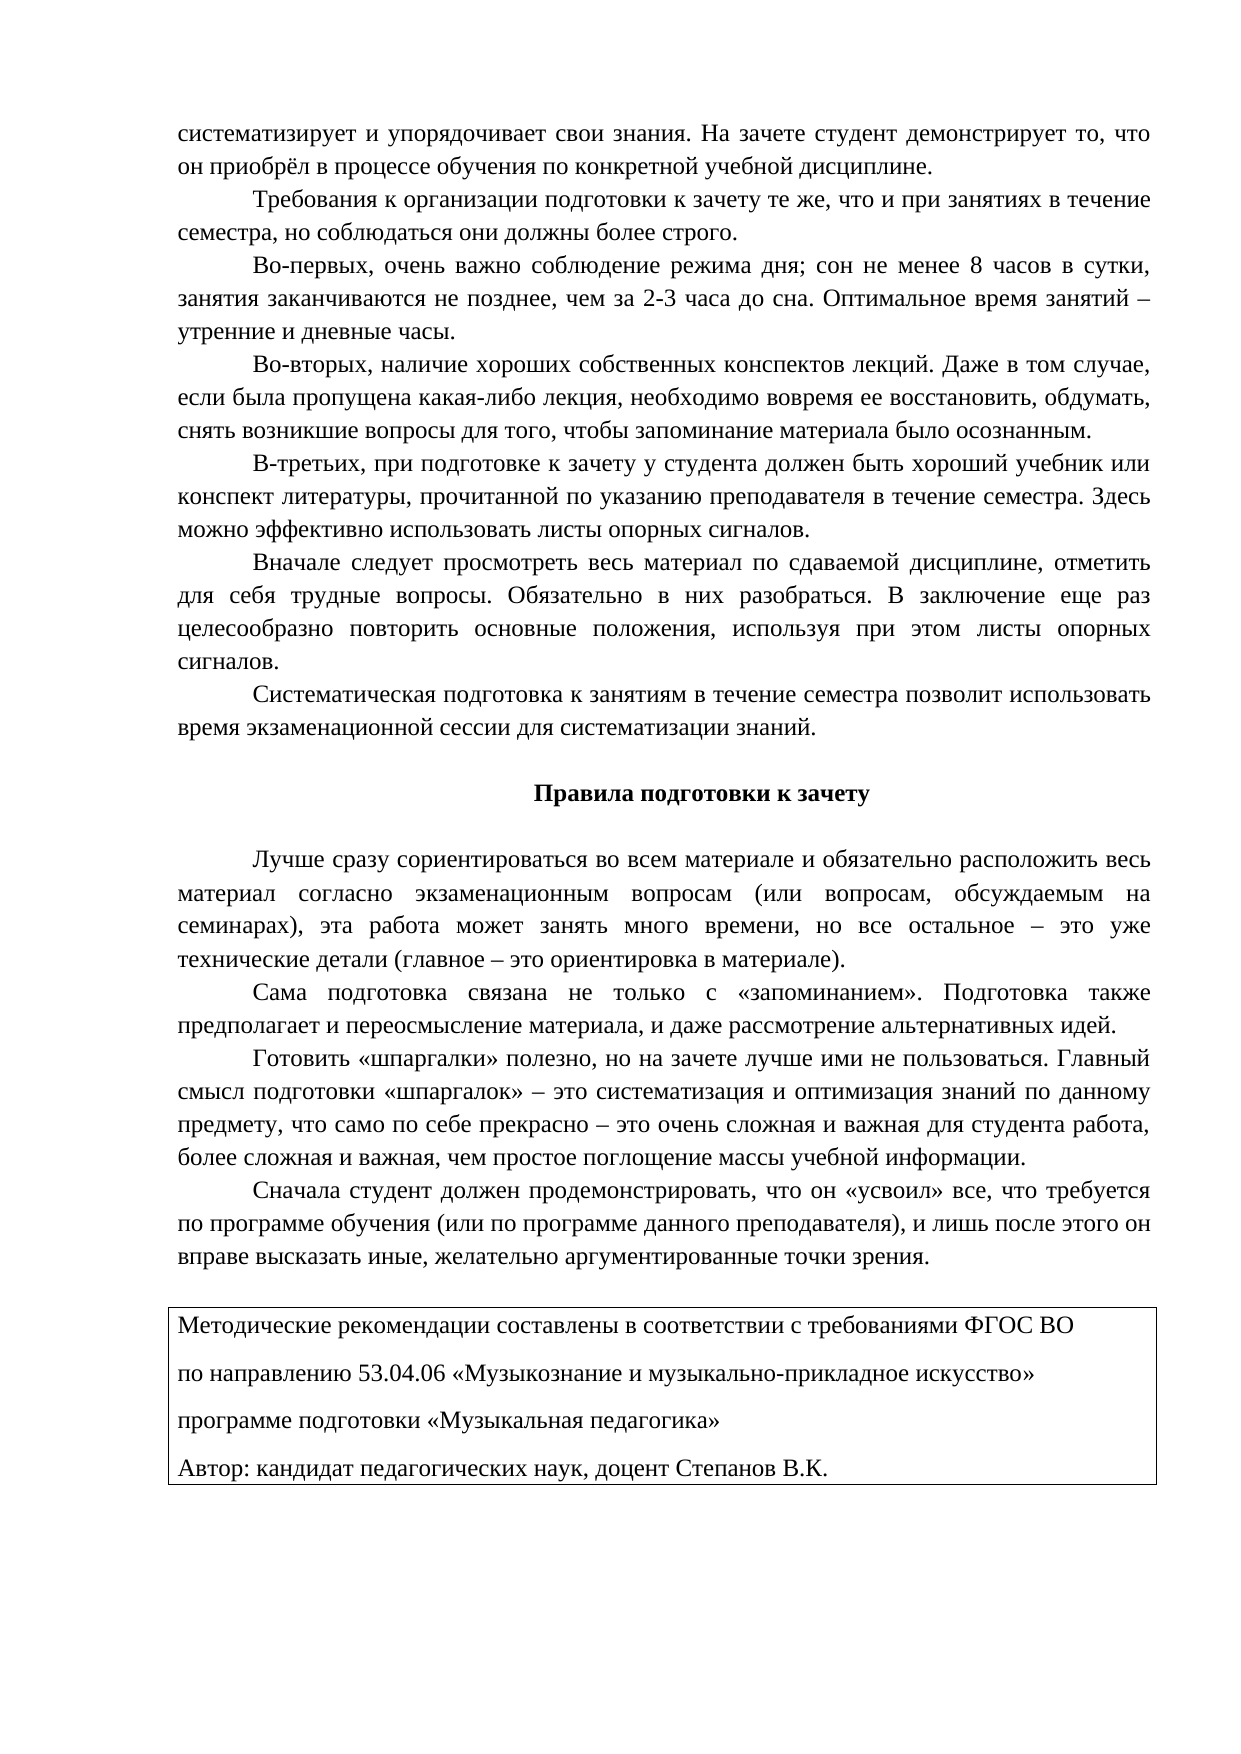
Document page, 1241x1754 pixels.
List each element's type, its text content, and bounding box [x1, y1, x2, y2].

text Во-первых, очень важно соблюдение режима дня; сон не менее 8 часов в сутки, занятия заканчиваются не позднее, чем за 2-3 часа до сна. Оптимальное время занятий – утренние и дневные часы. [177, 250, 1152, 345]
text Систематическая подготовка к занятиям в течение семестра позволит использовать время экзаменационной сессии для систематизации знаний. [177, 679, 1152, 741]
text Методические рекомендации составлены в соответствии с требованиями ФГОС ВО [169, 1308, 1156, 1339]
text Вначале следует просмотреть весь материал по сдаваемой дисциплине, отметить для себя трудные вопросы. Обязательно в них разобраться. В заключение еще раз целесообразно повторить основные положения, используя при этом листы опорных сигналов. [177, 547, 1152, 675]
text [177, 118, 1152, 180]
text Автор: кандидат педагогических наук, доцент Степанов В.К. [169, 1450, 1156, 1484]
text В-третьих, при подготовке к зачету у студента должен быть хороший учебник или конспект литературы, прочитанной по указанию преподавателя в течение семестра. Здесь можно эффективно использовать листы опорных сигналов. [177, 448, 1152, 543]
text Требования к организации подготовки к зачету те же, что и при занятиях в течение семестра, но соблюдаться они должны более строго. [177, 184, 1152, 246]
text по направлению 53.04.06 «Музыкознание и музыкально-прикладное искусство» [169, 1354, 1156, 1386]
text Лучше сразу сориентироваться во всем материале и обязательно расположить весь материал согласно экзаменационным вопросам (или вопросам, обсуждаемым на семинарах), эта работа может занять много времени, но все остальное – это уже технические детали (главное – это ориентировка в материале). [177, 844, 1152, 972]
text Сначала студент должен продемонстрировать, что он «усвоил» все, что требуется по программе обучения (или по программе данного преподавателя), и лишь после этого он вправе высказать иные, желательно аргументированные точки зрения. [177, 1175, 1152, 1269]
text программе подготовки «Музыкальная педагогика» [169, 1402, 1156, 1434]
text Готовить «шпаргалки» полезно, но на зачете лучше ими не пользоваться. Главный смысл подготовки «шпаргалок» – это систематизация и оптимизация знаний по данному предмету, что само по себе прекрасно – это очень сложная и важная для студента работа, более сложная и важная, чем простое поглощение массы учебной информации. [177, 1043, 1152, 1171]
text Правила подготовки к зачету [177, 778, 1152, 807]
text Во-вторых, наличие хороших собственных конспектов лекций. Даже в том случае, если была пропущена какая-либо лекция, необходимо вовремя ее восстановить, обдумать, снять возникшие вопросы для того, чтобы запоминание материала было осознанным. [177, 349, 1152, 444]
text Сама подготовка связана не только с «запоминанием». Подготовка также предполагает и переосмысление материала, и даже рассмотрение альтернативных идей. [177, 977, 1152, 1038]
